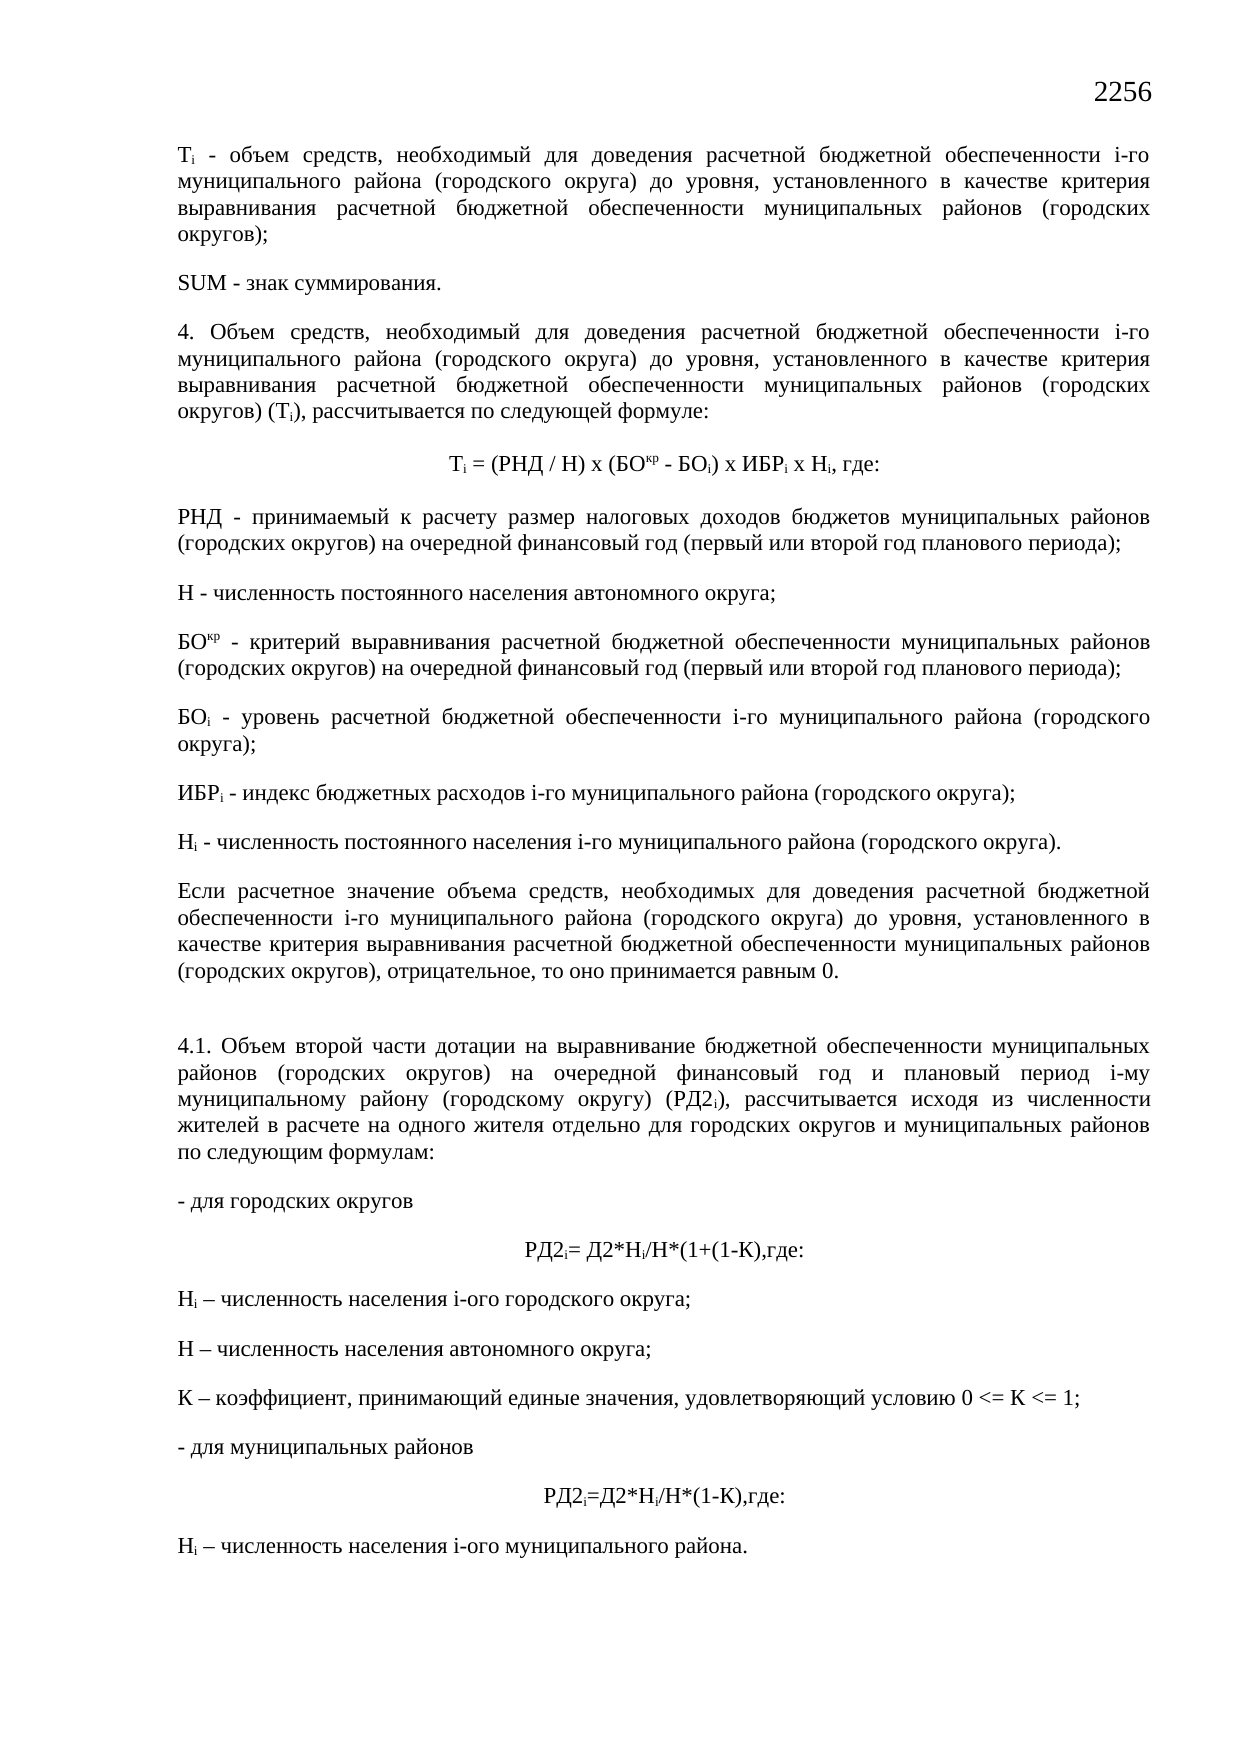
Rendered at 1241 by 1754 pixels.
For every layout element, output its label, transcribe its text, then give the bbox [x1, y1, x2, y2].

text РД2i=Д2*Нi/Н*(1-К),где: [177, 1483, 1152, 1509]
text - для муниципальных районов [177, 1433, 1152, 1460]
text 4.1. Объем второй части дотации на выравнивание бюджетной обеспеченности муниципальных районов (городских округов) на очередной финансовый год и плановый период i-му муниципальному району (городскому округу) (РД2i), рассчитывается исходя из численности жителей в расчете на одного жителя отдельно для городских округов и муниципальных районов по следующим формулам: [177, 1032, 1152, 1164]
text Нi - численность постоянного населения i-го муниципального района (городского округа). [177, 828, 1152, 855]
text Тi = (РНД / Н) x (БОкр - БОi) x ИБРi x Нi, где: [177, 450, 1152, 477]
text Если расчетное значение объема средств, необходимых для доведения расчетной бюджетной обеспеченности i-го муниципального района (городского округа) до уровня, установленного в качестве критерия выравнивания расчетной бюджетной обеспеченности муниципальных районов (городских округов), отрицательное, то оно принимается равным 0. [177, 878, 1152, 983]
text РД2i= Д2*Нi/Н*(1+(1-К),где: [177, 1236, 1152, 1263]
text Тi - объем средств, необходимый для доведения расчетной бюджетной обеспеченности i-го муниципального района (городского округа) до уровня, установленного в качестве критерия выравнивания расчетной бюджетной обеспеченности муниципальных районов (городских округов); [177, 141, 1152, 246]
text БОi - уровень расчетной бюджетной обеспеченности i-го муниципального района (городского округа); [177, 703, 1152, 756]
text БОкр - критерий выравнивания расчетной бюджетной обеспеченности муниципальных районов (городских округов) на очередной финансовый год (первый или второй год планового периода); [177, 628, 1152, 681]
text ИБРi - индекс бюджетных расходов i-го муниципального района (городского округа); [177, 779, 1152, 805]
text Hi – численность населения i-ого городского округа; [177, 1286, 1152, 1312]
text SUM - знак суммирования. [177, 269, 1152, 296]
text - для городских округов [177, 1187, 1152, 1213]
text К – коэффициент, принимающий единые значения, удовлетворяющий условию 0 <= К <= 1; [177, 1384, 1152, 1410]
text РНД - принимаемый к расчету размер налоговых доходов бюджетов муниципальных районов (городских округов) на очередной финансовый год (первый или второй год планового периода); [177, 503, 1152, 556]
text 4. Объем средств, необходимый для доведения расчетной бюджетной обеспеченности i-го муниципального района (городского округа) до уровня, установленного в качестве критерия выравнивания расчетной бюджетной обеспеченности муниципальных районов (городских округов) (Тi), рассчитывается по следующей формуле: [177, 318, 1152, 424]
text Hi – численность населения i-ого муниципального района. [177, 1532, 1152, 1558]
text Н - численность постоянного населения автономного округа; [177, 578, 1152, 605]
text H – численность населения автономного округа; [177, 1335, 1152, 1361]
